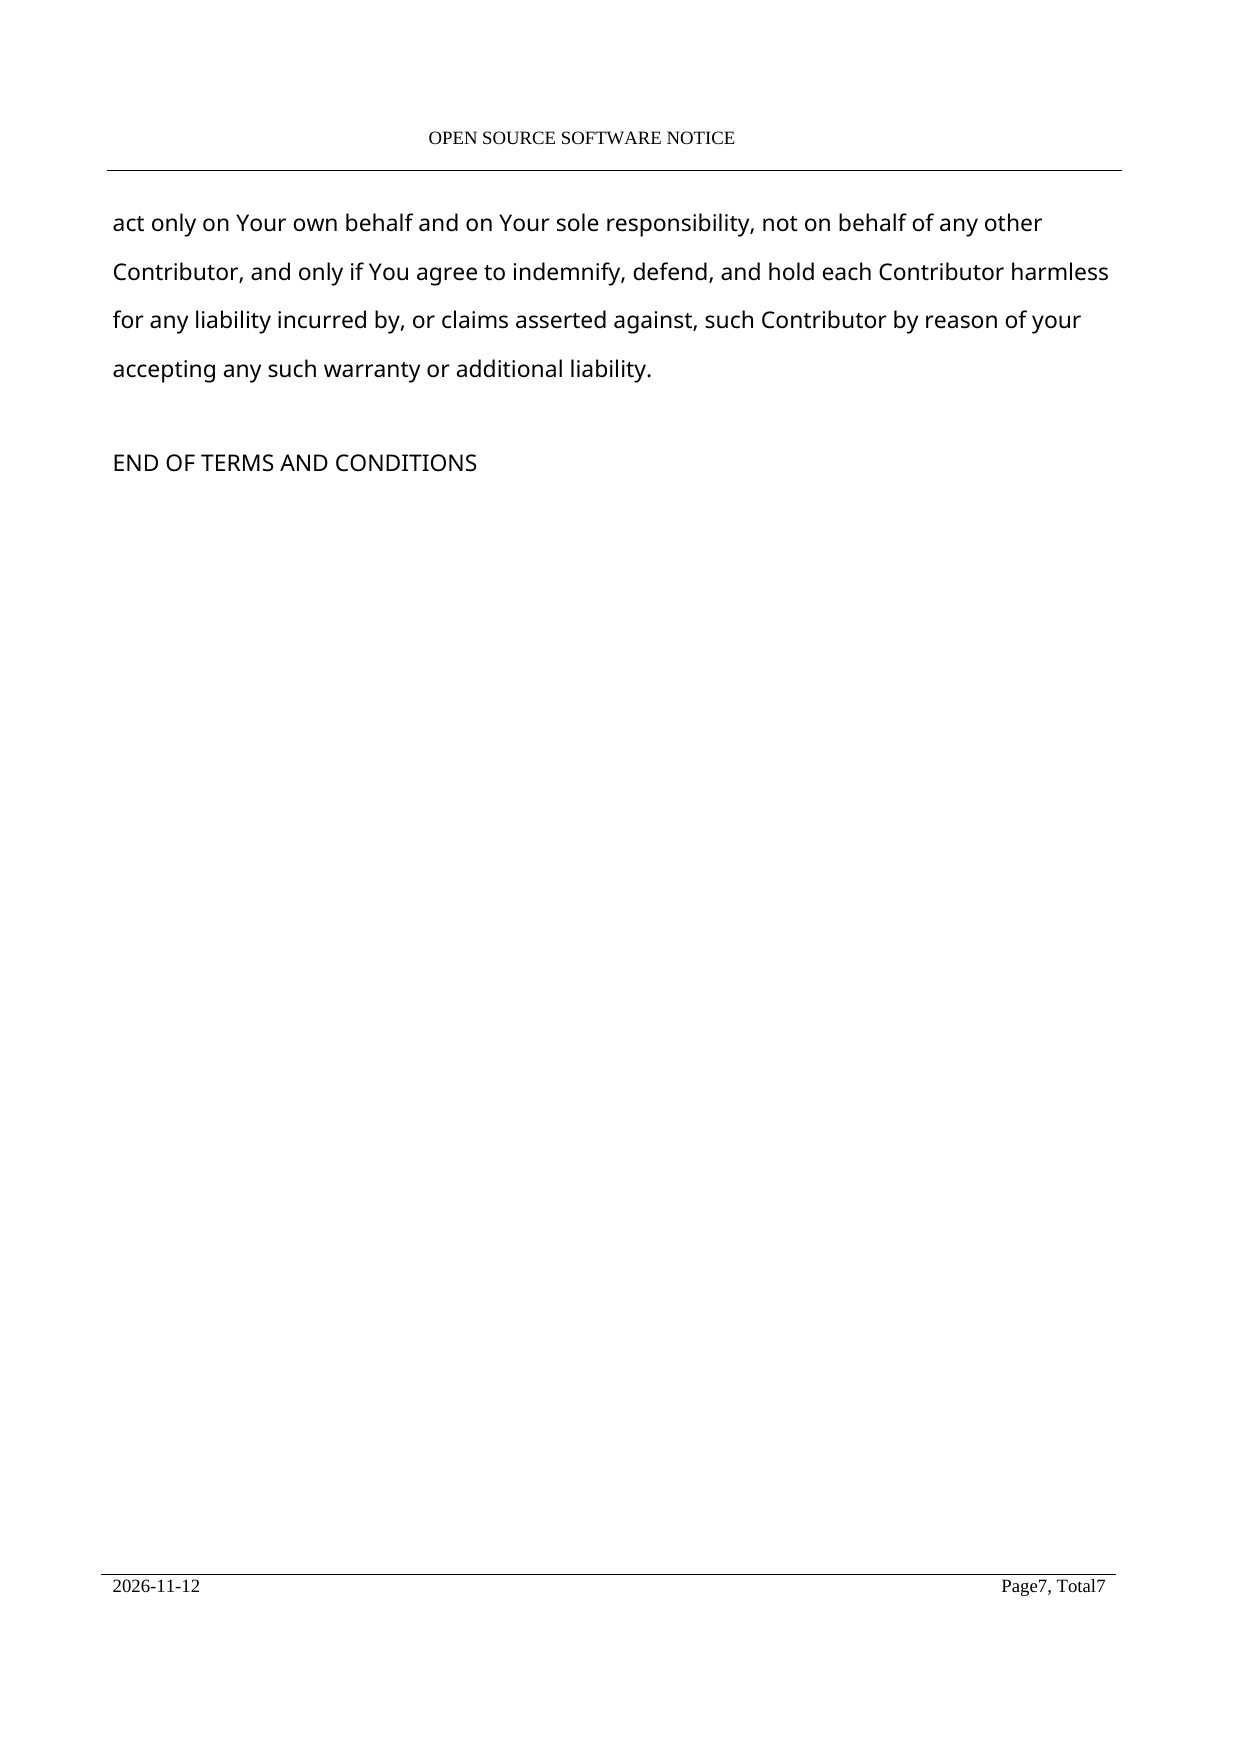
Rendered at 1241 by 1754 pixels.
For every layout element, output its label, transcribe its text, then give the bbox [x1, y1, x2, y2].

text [112, 206, 1128, 385]
text END OF TERMS AND CONDITIONS [112, 446, 1128, 478]
